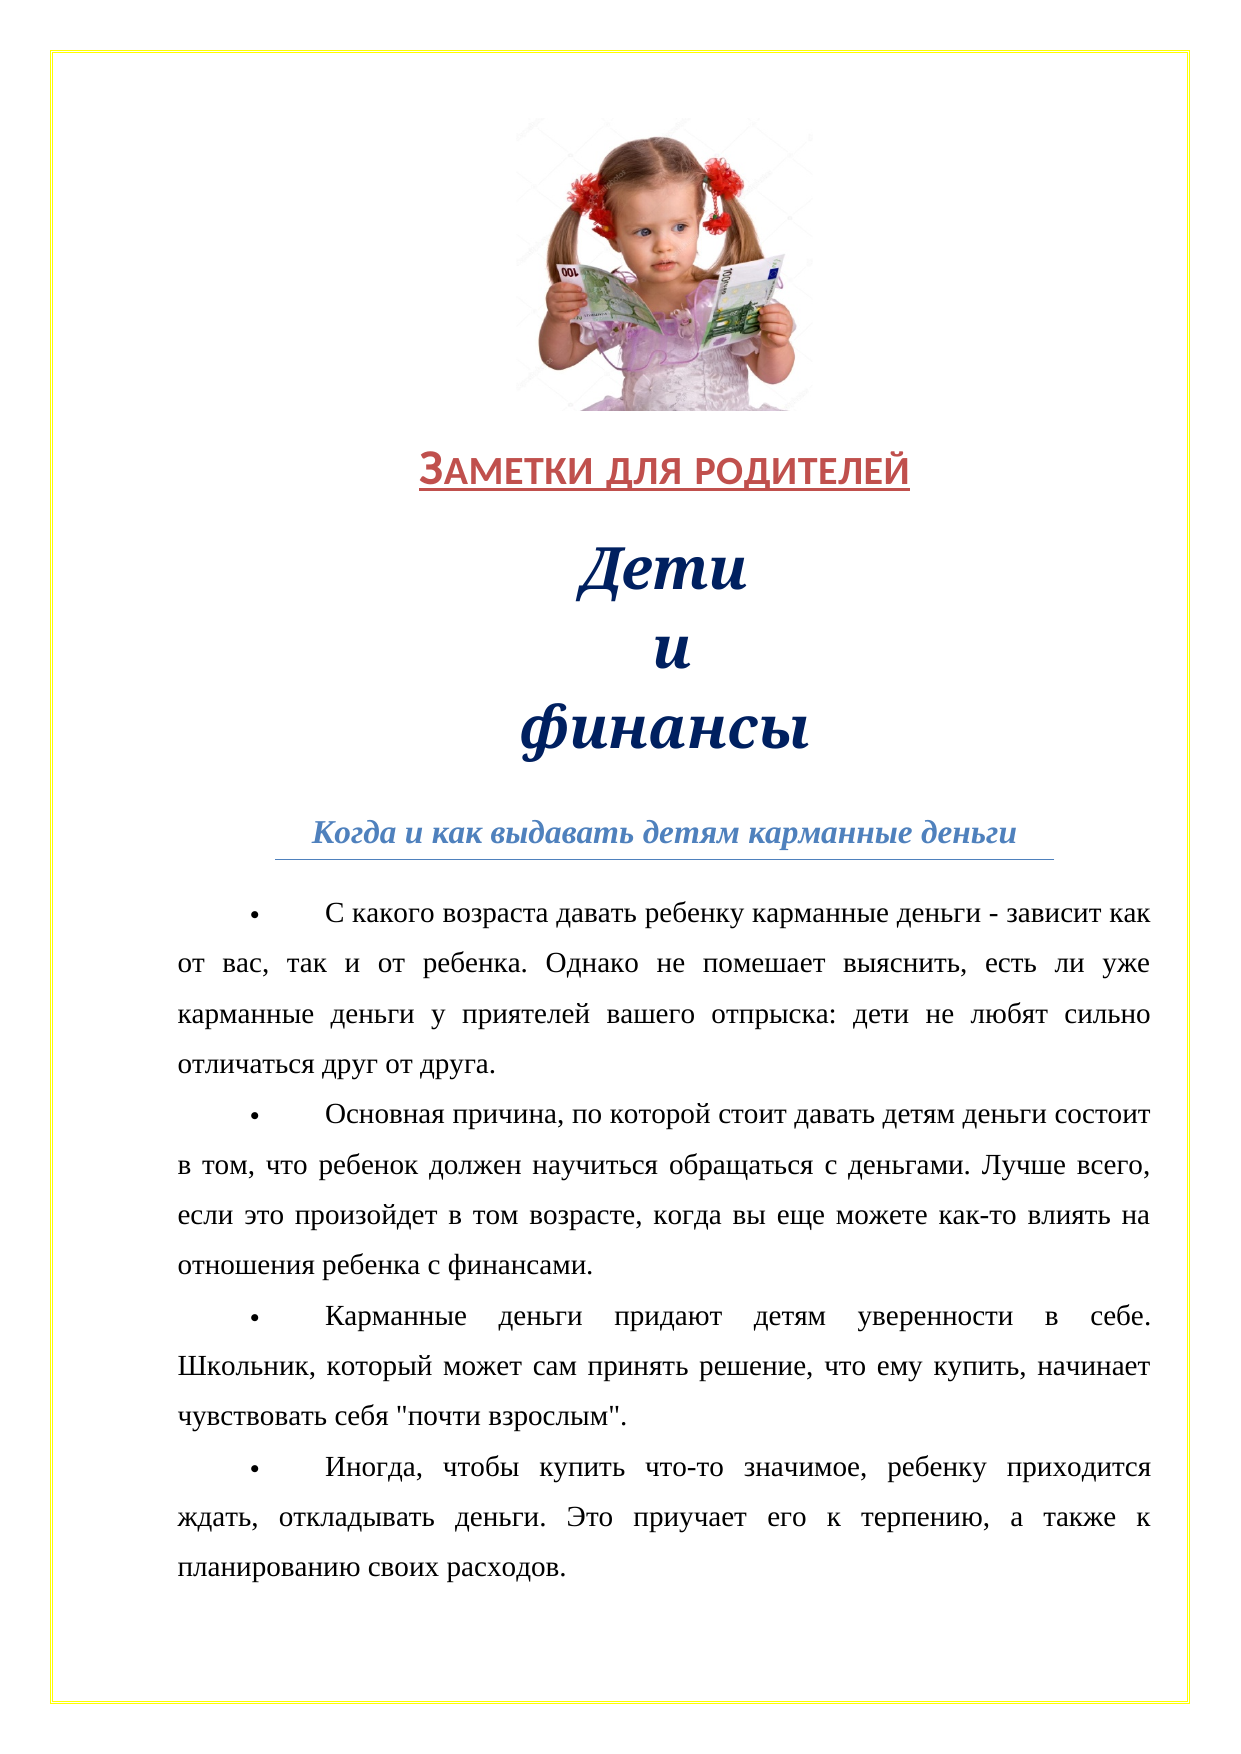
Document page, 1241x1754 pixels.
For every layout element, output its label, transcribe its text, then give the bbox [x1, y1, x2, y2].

list С какого возраста давать ребенку карманные деньги - зависит как от вас, так и от ребенка. Однако не помешает выяснить, есть ли уже карманные деньги у приятелей вашего отпрыска: дети не любят сильно отличаться друг от друга. [177, 895, 1152, 1080]
picture [516, 118, 813, 411]
text Заметки для родителей [177, 436, 1152, 497]
text финансы [177, 686, 1152, 765]
list Карманные деньги придают детям уверенности в себе. Школьник, который может сам принять решение, что ему купить, начинает чувствовать себя "почти взрослым". [177, 1298, 1152, 1432]
list Иногда, чтобы купить что-то значимое, ребенку приходится ждать, откладывать деньги. Это приучает его к терпению, а также к планированию своих расходов. [177, 1449, 1152, 1583]
text и [177, 606, 1152, 686]
list Основная причина, по которой стоит давать детям деньги состоит в том, что ребенок должен научиться обращаться с деньгами. Лучше всего, если это произойдет в том возрасте, когда вы еще можете как-то влиять на отношения ребенка с финансами. [177, 1096, 1152, 1281]
text Дети [177, 527, 1152, 606]
text Когда и как выдавать детям карманные деньги [275, 813, 1054, 859]
